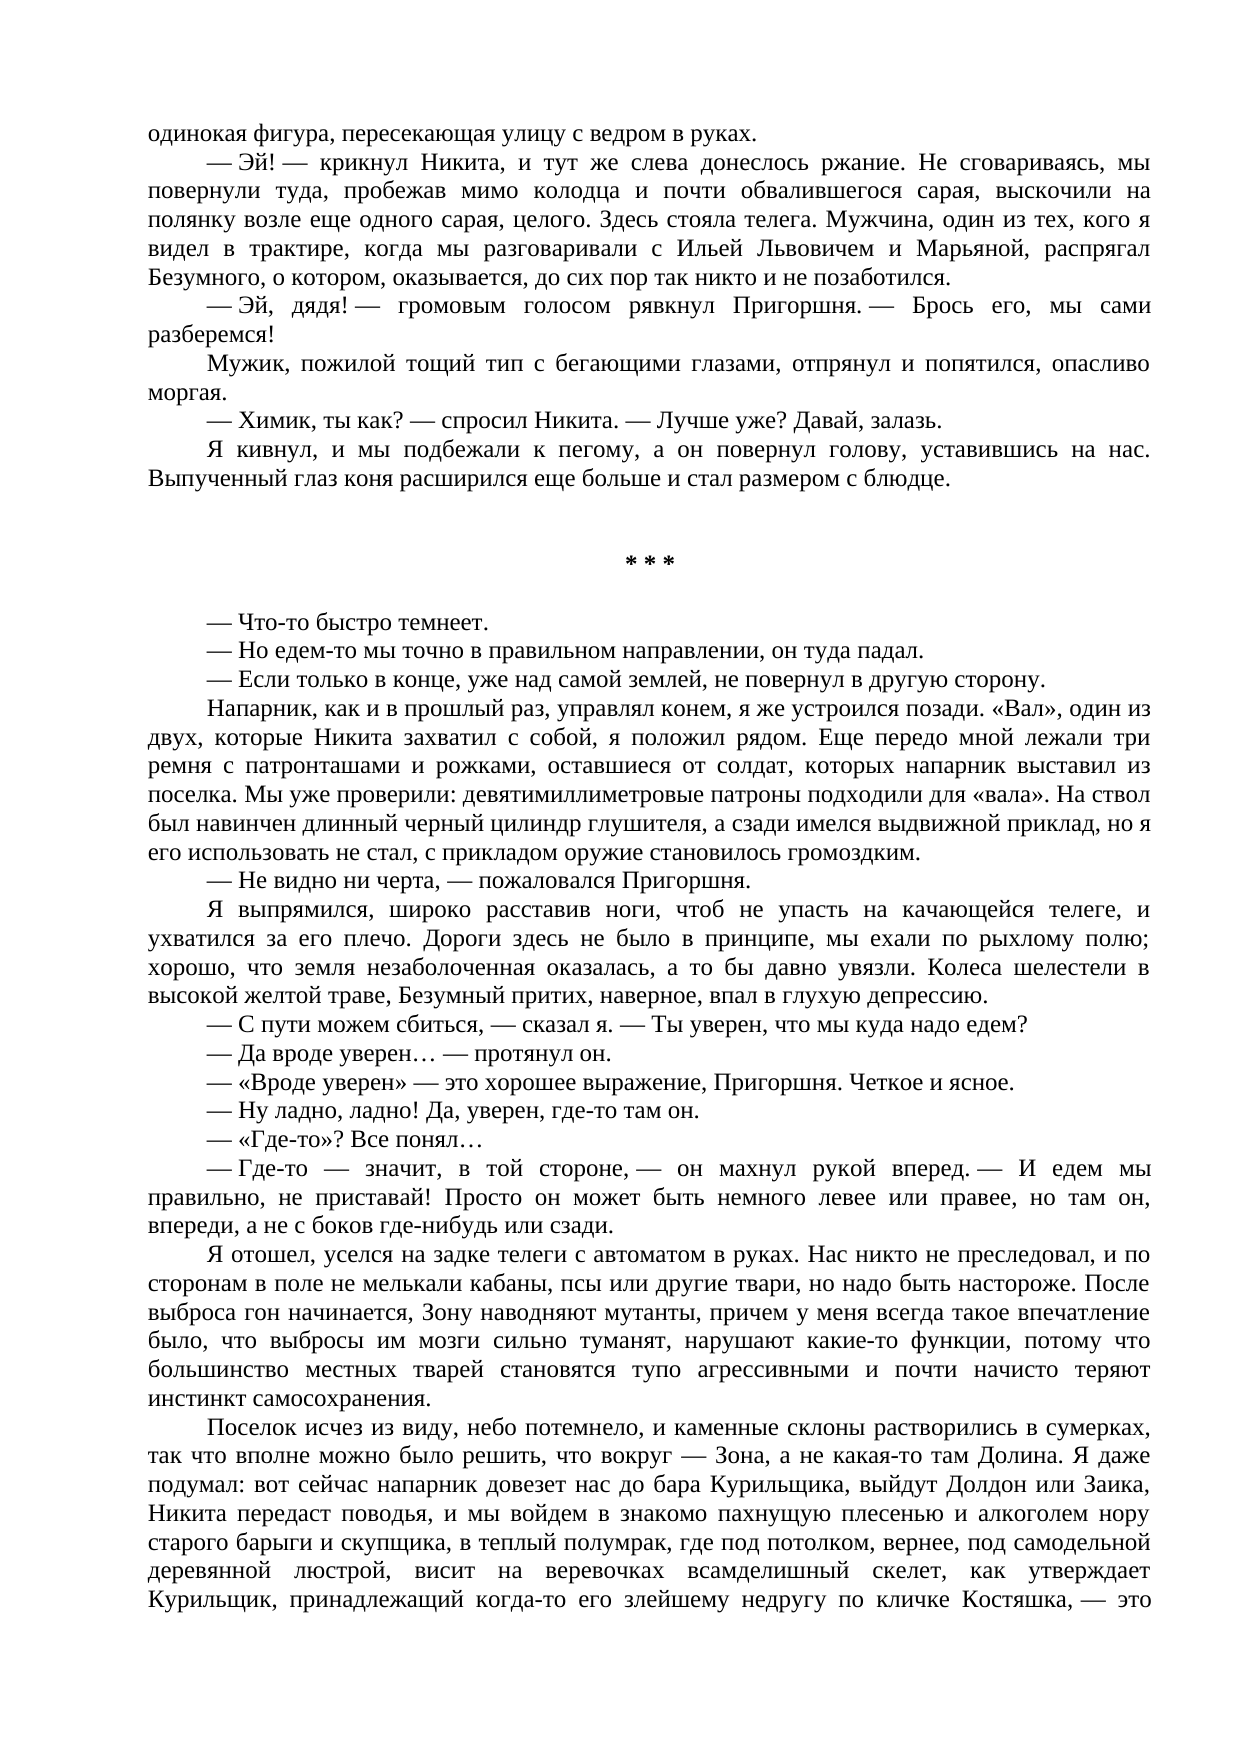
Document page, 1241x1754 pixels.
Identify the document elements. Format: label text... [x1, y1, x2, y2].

text — Что-то быстро темнеет. [148, 607, 1152, 636]
text — Эй! — крикнул Никита, и тут же слева донеслось ржание. Не сговариваясь, мы повернули туда, пробежав мимо колодца и почти обвалившегося сарая, выскочили на полянку возле еще одного сарая, целого. Здесь стояла телега. Мужчина, один из тех, кого я видел в трактире, когда мы разговаривали с Ильей Львовичем и Марьяной, распрягал Безумного, о котором, оказывается, до сих пор так никто и не позаботился. [148, 147, 1152, 291]
text Напарник, как и в прошлый раз, управлял конем, я же устроился позади. «Вал», один из двух, которые Никита захватил с собой, я положил рядом. Еще передо мной лежали три ремня с патронташами и рожками, оставшиеся от солдат, которых напарник выставил из поселка. Мы уже проверили: девятимиллиметровые патроны подходили для «вала». На ствол был навинчен длинный черный цилиндр глушителя, а сзади имелся выдвижной приклад, но я его использовать не стал, с прикладом оружие становилось громоздким. [148, 693, 1152, 866]
text — С пути можем сбиться, — сказал я. — Ты уверен, что мы куда надо едем? [148, 1009, 1152, 1038]
text Мужик, пожилой тощий тип с бегающими глазами, отпрянул и попятился, опасливо моргая. [148, 348, 1152, 406]
subtitle * * * [148, 549, 1152, 578]
text Я отошел, уселся на задке телеги с автоматом в руках. Нас никто не преследовал, и по сторонам в поле не мелькали кабаны, псы или другие твари, но надо быть настороже. После выброса гон начинается, Зону наводняют мутанты, причем у меня всегда такое впечатление было, что выбросы им мозги сильно туманят, нарушают какие-то функции, потому что большинство местных тварей становятся тупо агрессивными и почти начисто теряют инстинкт самосохранения. [148, 1239, 1152, 1412]
text — Если только в конце, уже над самой землей, не повернул в другую сторону. [148, 664, 1152, 693]
text — Где-то — значит, в той стороне, — он махнул рукой вперед. — И едем мы правильно, не приставай! Просто он может быть немного левее или правее, но там он, впереди, а не с боков где-нибудь или сзади. [148, 1153, 1152, 1239]
text — Но едем-то мы точно в правильном направлении, он туда падал. [148, 636, 1152, 664]
text — Химик, ты как? — спросил Никита. — Лучше уже? Давай, залазь. [148, 406, 1152, 434]
text — Эй, дядя! — громовым голосом рявкнул Пригоршня. — Брось его, мы сами разберемся! [148, 291, 1152, 348]
text — Да вроде уверен… — протянул он. [148, 1038, 1152, 1067]
text — Ну ладно, ладно! Да, уверен, где-то там он. [148, 1096, 1152, 1124]
text — Не видно ни черта, — пожаловался Пригоршня. [148, 866, 1152, 894]
text — «Вроде уверен» — это хорошее выражение, Пригоршня. Четкое и ясное. [148, 1067, 1152, 1096]
text — «Где-то»? Все понял… [148, 1124, 1152, 1153]
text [148, 1412, 1152, 1613]
text Я кивнул, и мы подбежали к пегому, а он повернул голову, уставившись на нас. Выпученный глаз коня расширился еще больше и стал размером с блюдце. [148, 434, 1152, 492]
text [148, 118, 1152, 147]
text Я выпрямился, широко расставив ноги, чтоб не упасть на качающейся телеге, и ухватился за его плечо. Дороги здесь не было в принципе, мы ехали по рыхлому полю; хорошо, что земля незаболоченная оказалась, а то бы давно увязли. Колеса шелестели в высокой желтой траве, Безумный притих, наверное, впал в глухую депрессию. [148, 894, 1152, 1009]
